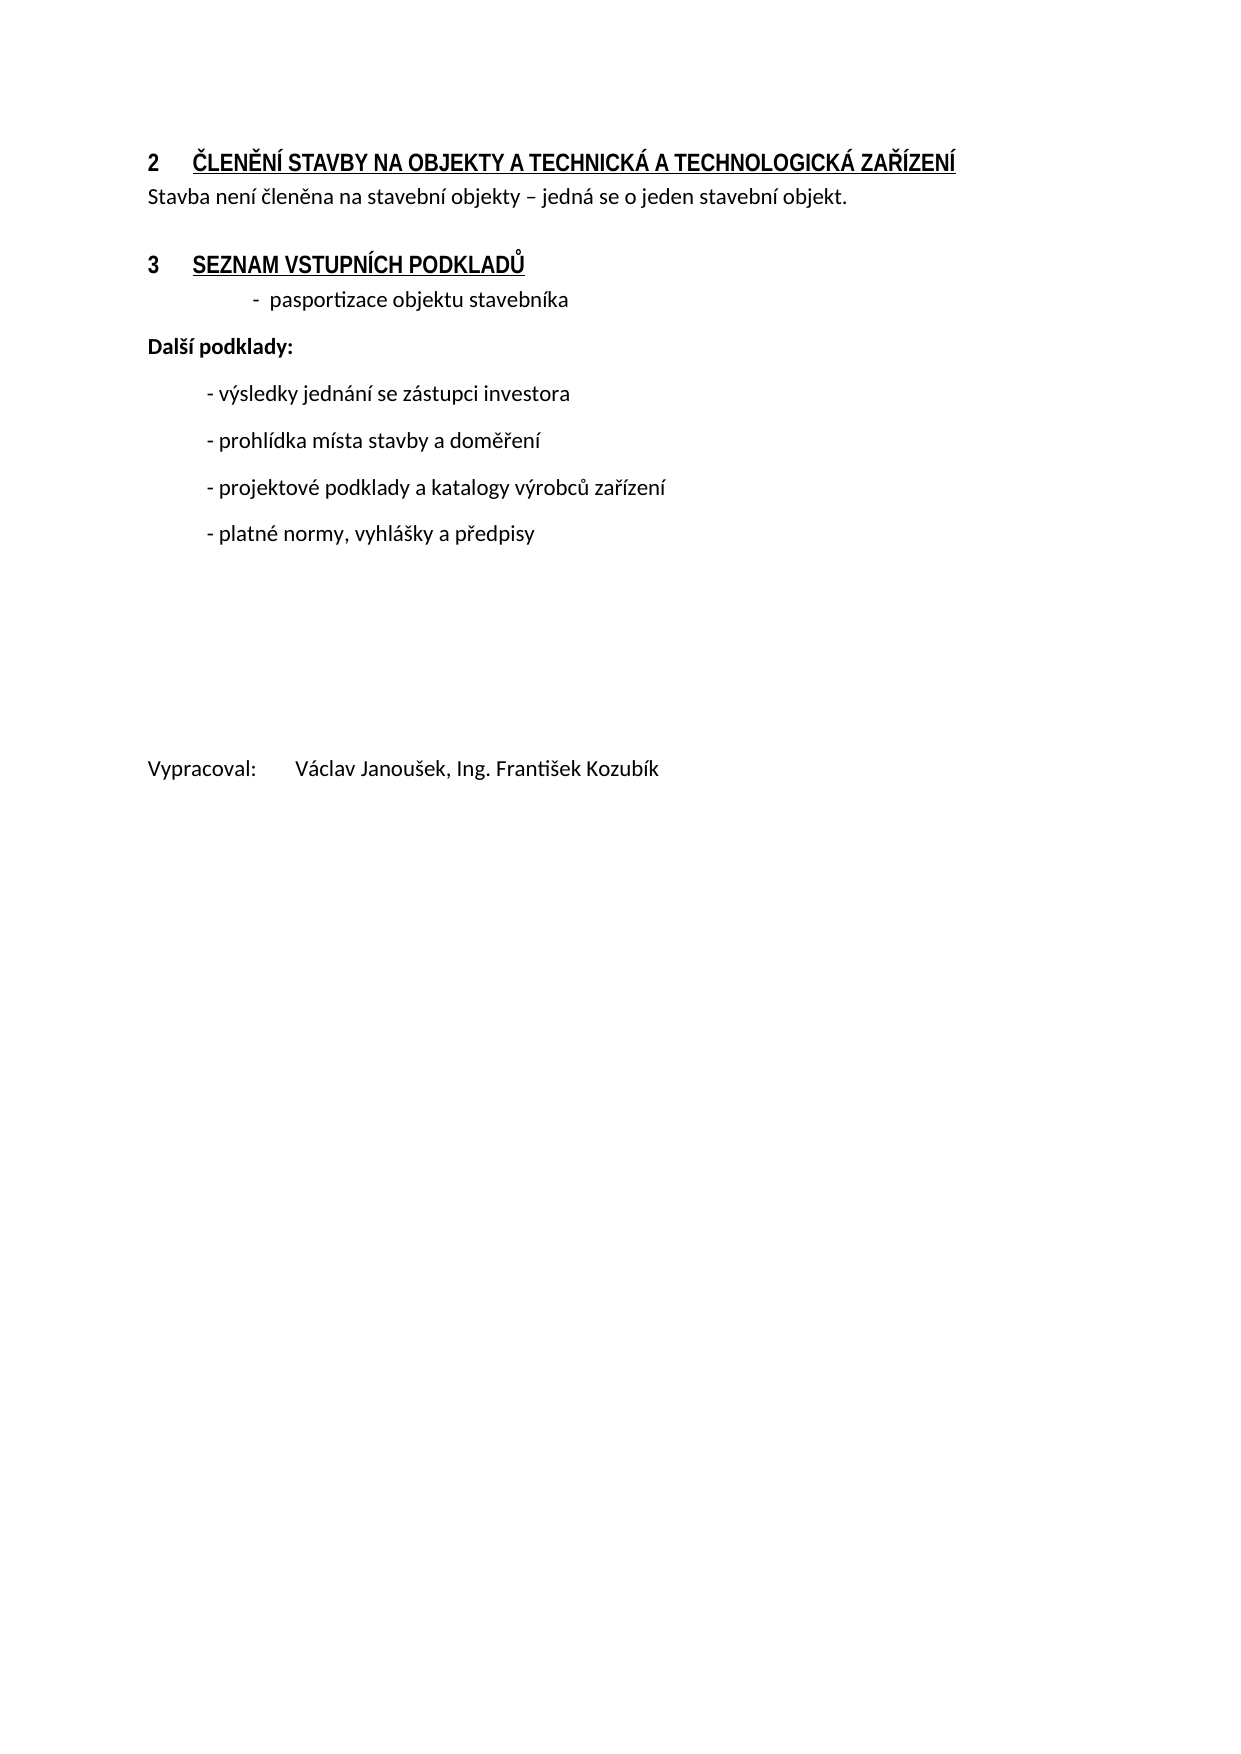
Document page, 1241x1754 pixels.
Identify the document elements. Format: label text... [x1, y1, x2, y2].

text - pasportizace objektu stavebníka [252, 285, 1093, 313]
text Vypracoval: Václav Janoušek, Ing. František Kozubík [148, 754, 1093, 782]
subtitle Seznam vstupních podkladů [148, 250, 1093, 279]
text - výsledky jednání se zástupci investora [207, 379, 1093, 407]
subtitle Členění stavby na objekty a technická a technologická zařízení [148, 148, 1093, 176]
text - prohlídka místa stavby a doměření [207, 426, 1093, 454]
text - projektové podklady a katalogy výrobců zařízení [207, 473, 1093, 501]
text Stavba není členěna na stavební objekty – jedná se o jeden stavební objekt. [148, 182, 1093, 211]
text Další podklady: [148, 332, 1093, 360]
text - platné normy, vyhlášky a předpisy [207, 519, 1093, 547]
